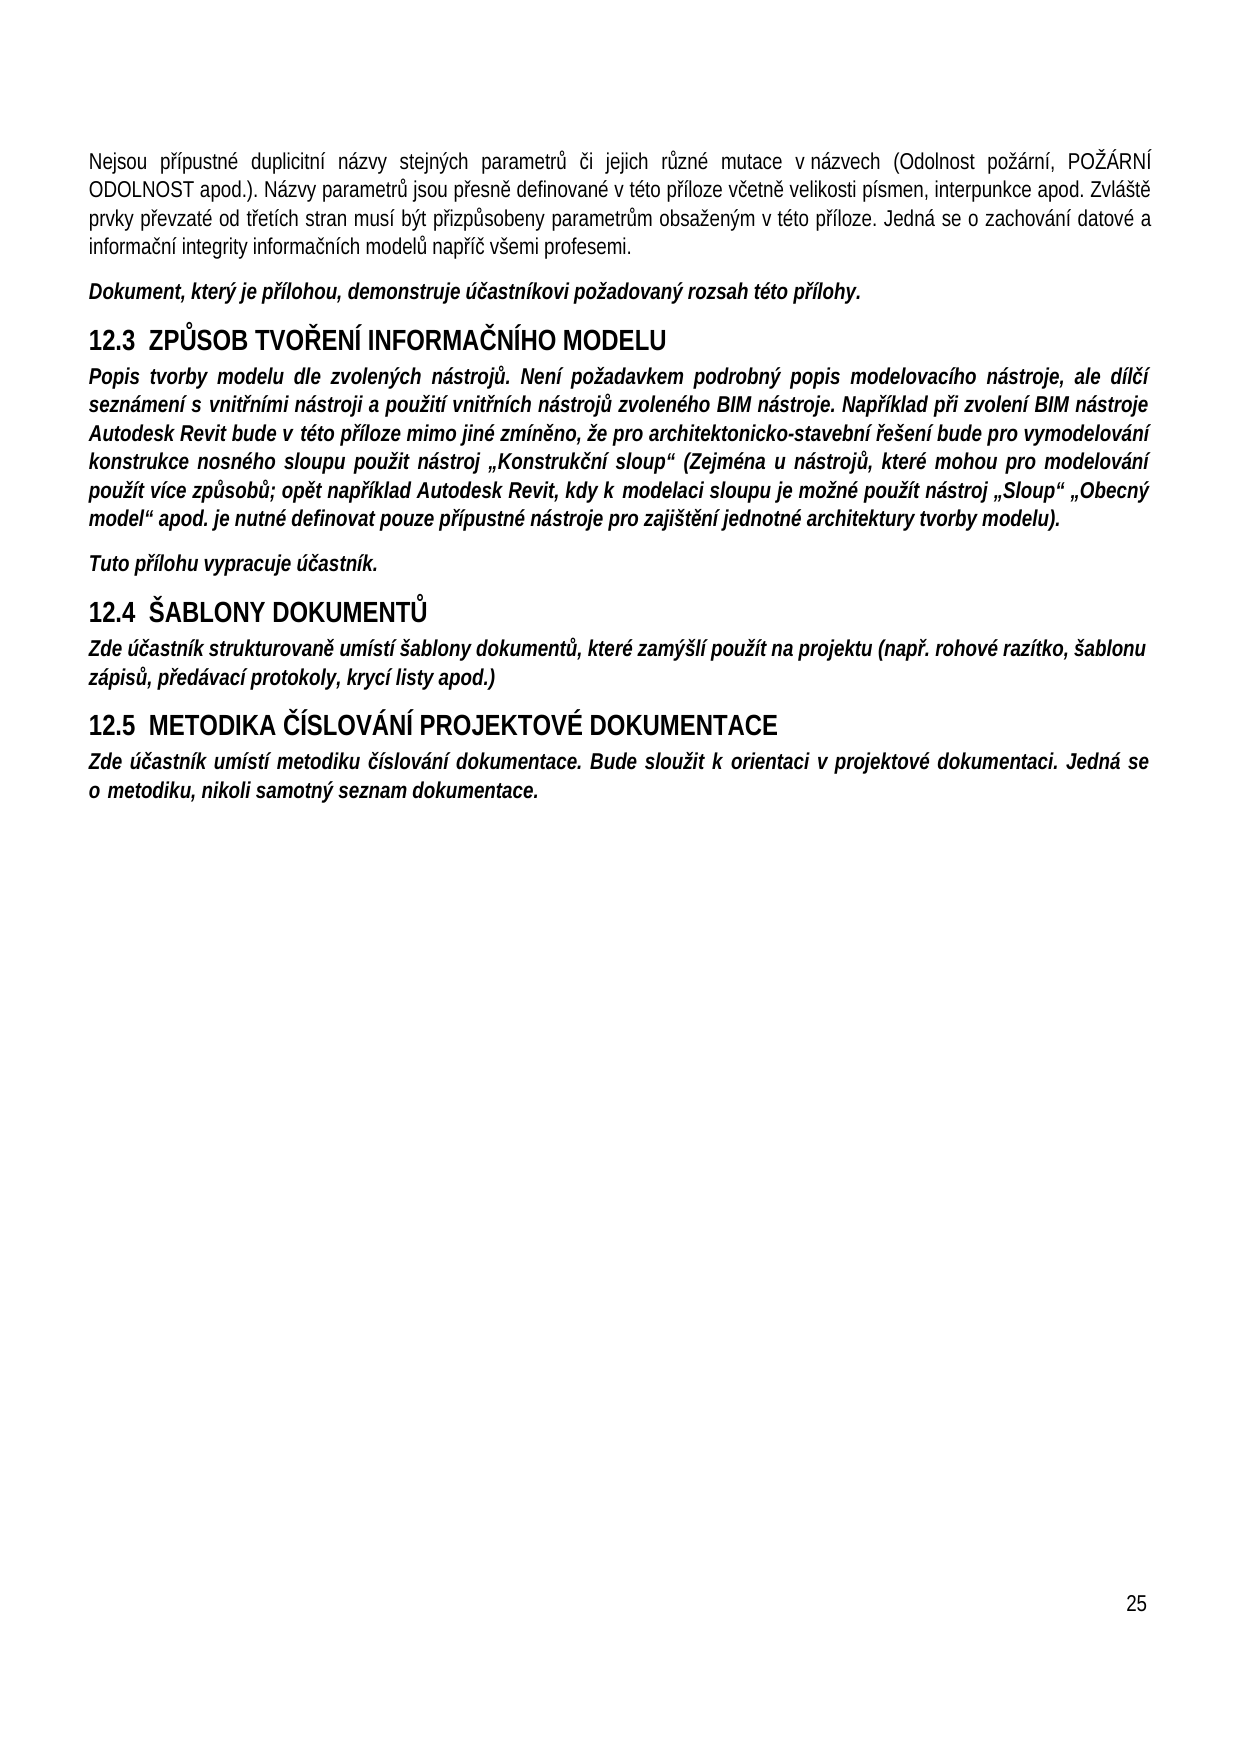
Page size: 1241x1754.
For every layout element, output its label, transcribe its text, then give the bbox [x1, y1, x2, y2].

subtitle ZPŮSOB TVOŘENÍ INFORMAČNÍHO MODELU [89, 323, 1152, 357]
text Zde účastník strukturovaně umístí šablony dokumentů, které zamýšlí použít na projektu (např. rohové razítko, šablonu zápisů, předávací protokoly, krycí listy apod.) [89, 635, 1152, 690]
text Nejsou přípustné duplicitní názvy stejných parametrů či jejich různé mutace v názvech (Odolnost požární, POŽÁRNÍ ODOLNOST apod.). Názvy parametrů jsou přesně definované v této příloze včetně velikosti písmen, interpunkce apod. Zvláště prvky převzaté od třetích stran musí být přizpůsobeny parametrům obsaženým v této příloze. Jedná se o zachování datové a informační integrity informačních modelů napříč všemi profesemi. [89, 148, 1152, 259]
text Popis tvorby modelu dle zvolených nástrojů. Není požadavkem podrobný popis modelovacího nástroje, ale dílčí seznámení s vnitřními nástroji a použití vnitřních nástrojů zvoleného BIM nástroje. Například při zvolení BIM nástroje Autodesk Revit bude v této příloze mimo jiné zmíněno, že pro architektonicko-stavební řešení bude pro vymodelování konstrukce nosného sloupu použit nástroj „Konstrukční sloup“ (Zejména u nástrojů, které mohou pro modelování použít více způsobů; opět například Autodesk Revit, kdy k modelaci sloupu je možné použít nástroj „Sloup“ „Obecný model“ apod. je nutné definovat pouze přípustné nástroje pro zajištění jednotné architektury tvorby modelu). [89, 363, 1152, 531]
text Zde účastník umístí metodiku číslování dokumentace. Bude sloužit k orientaci v projektové dokumentaci. Jedná se o metodiku, nikoli samotný seznam dokumentace. [89, 748, 1152, 803]
subtitle ŠABLONY DOKUMENTŮ [89, 595, 1152, 629]
text Tuto přílohu vypracuje účastník. [89, 550, 1152, 577]
text Dokument, který je přílohou, demonstruje účastníkovi požadovaný rozsah této přílohy. [89, 278, 1152, 304]
subtitle METODIKA ČÍSLOVÁNÍ PROJEKTOVÉ DOKUMENTACE [89, 708, 1152, 742]
